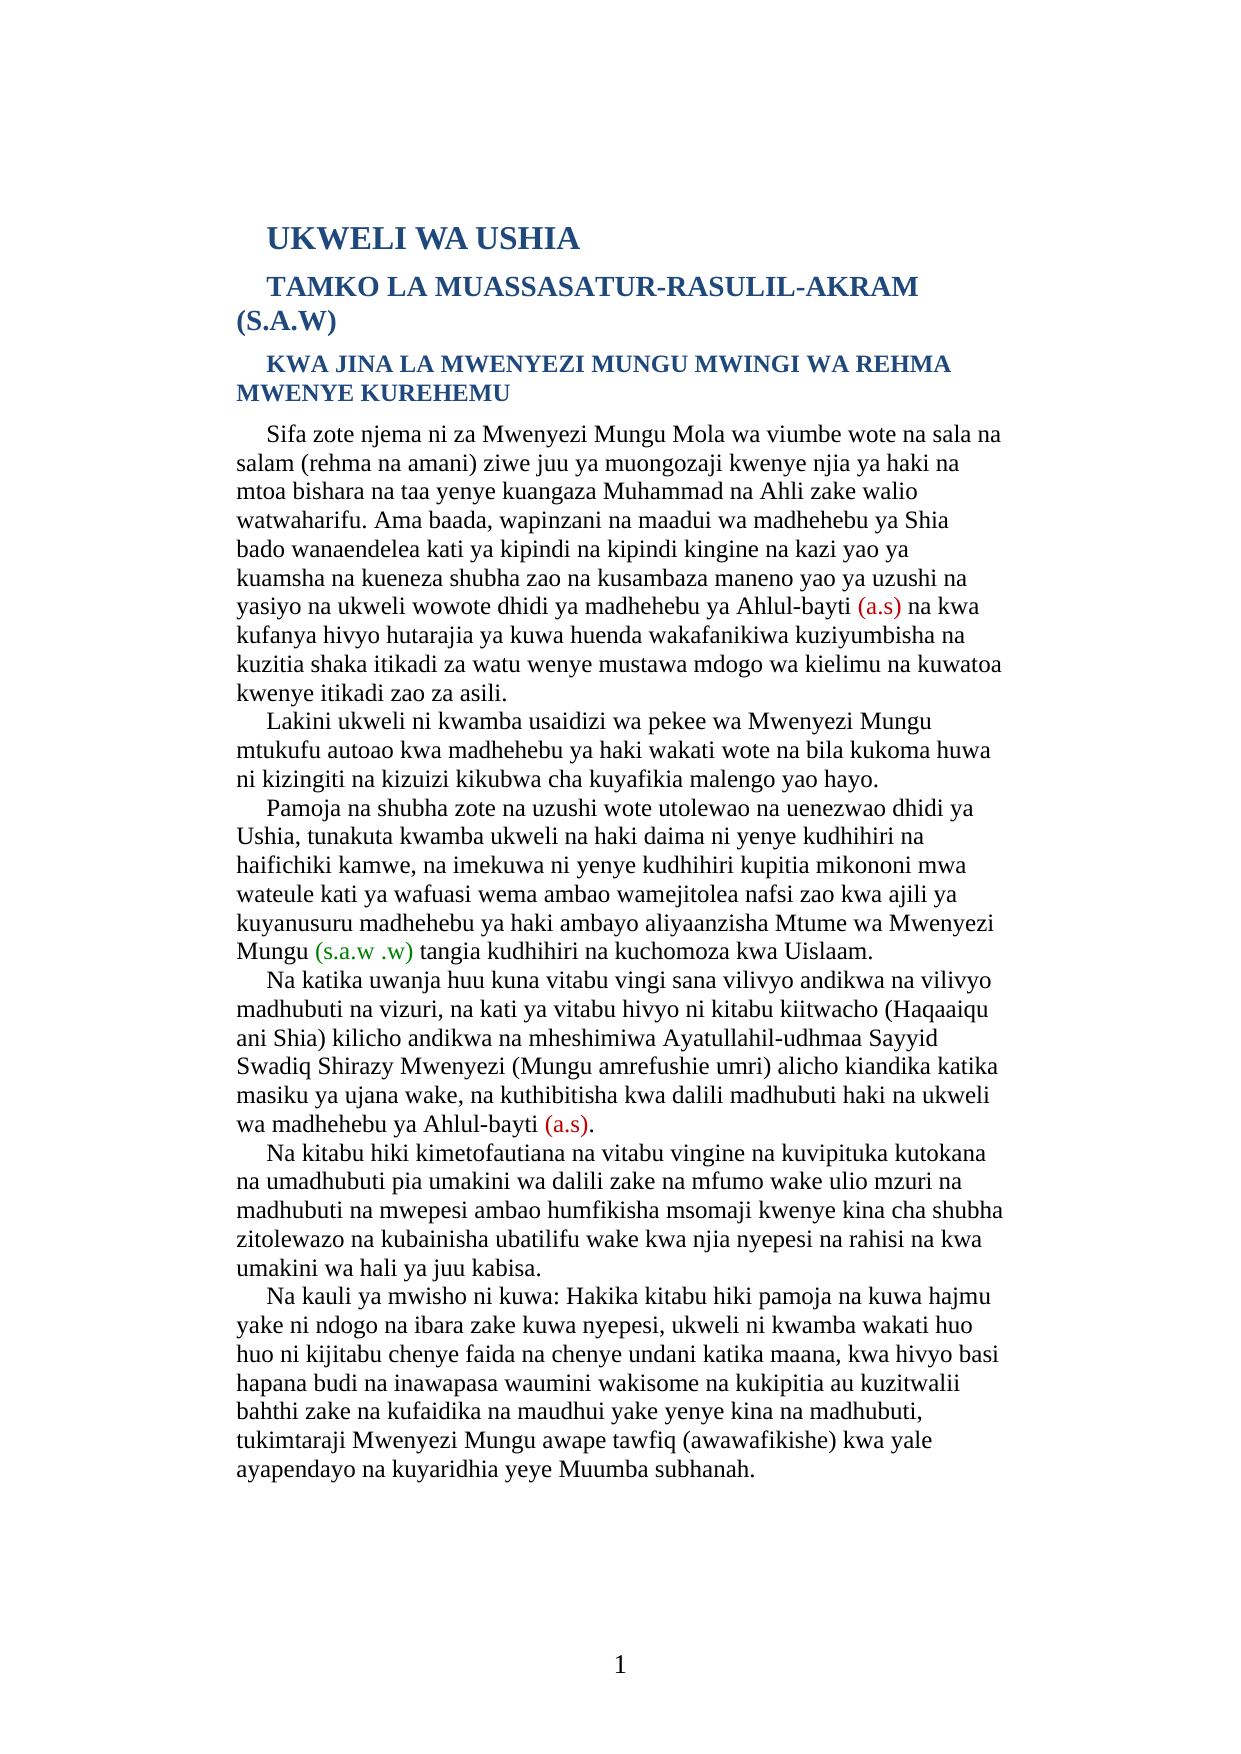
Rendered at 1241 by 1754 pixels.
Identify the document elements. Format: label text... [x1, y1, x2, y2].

text Na kauli ya mwisho ni kuwa: Hakika kitabu hiki pamoja na kuwa hajmu yake ni ndogo na ibara zake kuwa nyepesi, ukweli ni kwamba wakati huo huo ni kijitabu chenye faida na chenye undani katika maana, kwa hivyo basi hapana budi na inawapasa waumini wakisome na kukipitia au kuzitwalii bahthi zake na kufaidika na maudhui yake yenye kina na madhubuti, tukimtaraji Mwenyezi Mungu awape tawfiq (awawafikishe) kwa yale ayapendayo na kuyaridhia yeye Muumba subhanah. [236, 1281, 1004, 1483]
subtitle TAMKO LA MUASSASATUR-RASULIL-AKRAM (S.A.W) [236, 269, 1004, 336]
text Sifa zote njema ni za Mwenyezi Mungu Mola wa viumbe wote na sala na salam (rehma na amani) ziwe juu ya muongozaji kwenye njia ya haki na mtoa bishara na taa yenye kuangaza Muhammad na Ahli zake walio watwaharifu. Ama baada, wapinzani na maadui wa madhehebu ya Shia bado wanaendelea kati ya kipindi na kipindi kingine na kazi yao ya kuamsha na kueneza shubha zao na kusambaza maneno yao ya uzushi na yasiyo na ukweli wowote dhidi ya madhehebu ya Ahlul-bayti (a.s) na kwa kufanya hivyo hutarajia ya kuwa huenda wakafanikiwa kuziyumbisha na kuzitia shaka itikadi za watu wenye mustawa mdogo wa kielimu na kuwatoa kwenye itikadi zao za asili. [236, 419, 1004, 706]
subtitle KWA JINA LA MWENYEZI MUNGU MWINGI WA REHMA MWENYE KUREHEMU [236, 349, 1004, 406]
subtitle UKWELI WA USHIA [236, 218, 1004, 257]
text Na katika uwanja huu kuna vitabu vingi sana vilivyo andikwa na vilivyo madhubuti na vizuri, na kati ya vitabu hivyo ni kitabu kiitwacho (Haqaaiqu ani Shia) kilicho andikwa na mheshimiwa Ayatullahil-udhmaa Sayyid Swadiq Shirazy Mwenyezi (Mungu amrefushie umri) alicho kiandika katika masiku ya ujana wake, na kuthibitisha kwa dalili madhubuti haki na ukweli wa madhehebu ya Ahlul-bayti (a.s). [236, 965, 1004, 1138]
text Lakini ukweli ni kwamba usaidizi wa pekee wa Mwenyezi Mungu mtukufu autoao kwa madhehebu ya haki wakati wote na bila kukoma huwa ni kizingiti na kizuizi kikubwa cha kuyafikia malengo yao hayo. [236, 706, 1004, 793]
text Pamoja na shubha zote na uzushi wote utolewao na uenezwao dhidi ya Ushia, tunakuta kwamba ukweli na haki daima ni yenye kudhihiri na haifichiki kamwe, na imekuwa ni yenye kudhihiri kupitia mikononi mwa wateule kati ya wafuasi wema ambao wamejitolea nafsi zao kwa ajili ya kuyanusuru madhehebu ya haki ambayo aliyaanzisha Mtume wa Mwenyezi Mungu (s.a.w .w) tangia kudhihiri na kuchomoza kwa Uislaam. [236, 793, 1004, 965]
text Na kitabu hiki kimetofautiana na vitabu vingine na kuvipituka kutokana na umadhubuti pia umakini wa dalili zake na mfumo wake ulio mzuri na madhubuti na mwepesi ambao humfikisha msomaji kwenye kina cha shubha zitolewazo na kubainisha ubatilifu wake kwa njia nyepesi na rahisi na kwa umakini wa hali ya juu kabisa. [236, 1138, 1004, 1281]
